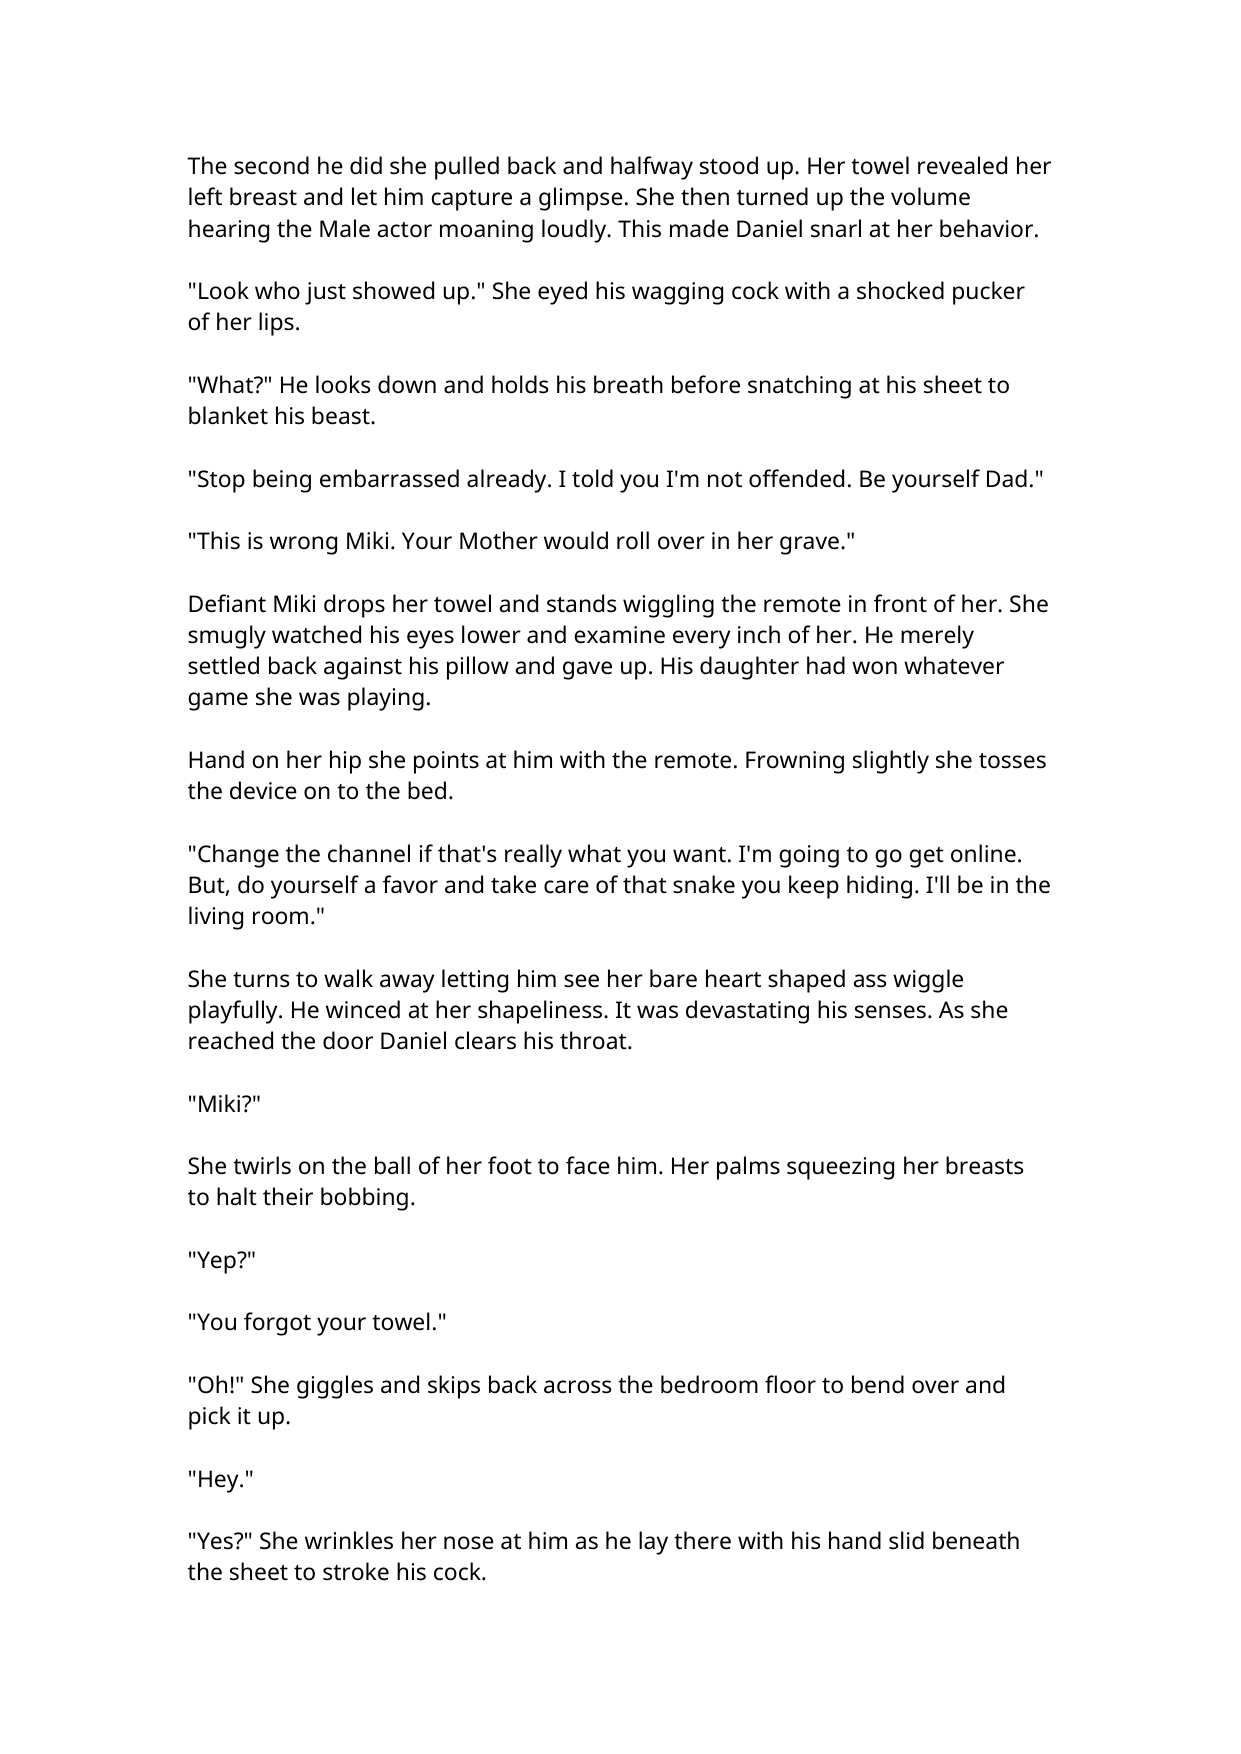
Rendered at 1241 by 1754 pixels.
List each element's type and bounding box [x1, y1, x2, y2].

text [187, 150, 1053, 1587]
